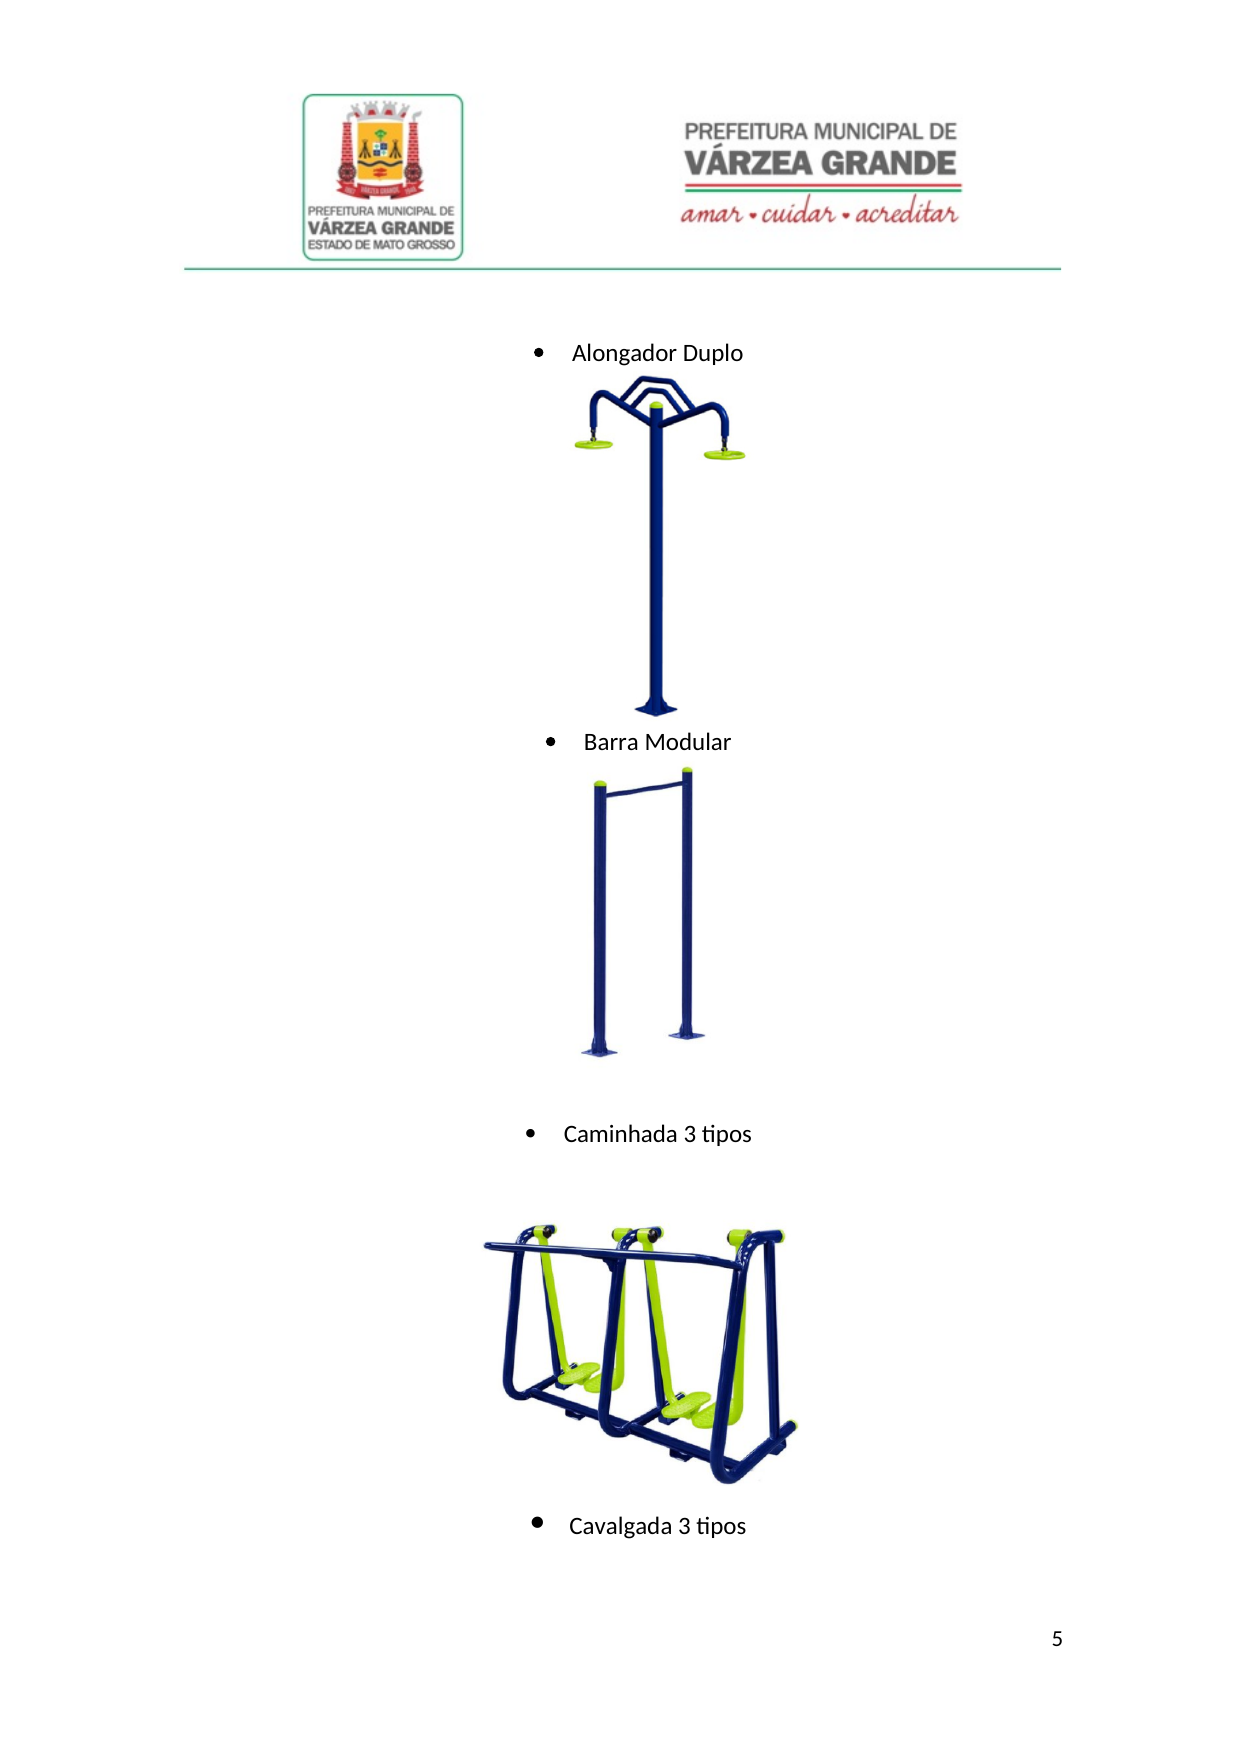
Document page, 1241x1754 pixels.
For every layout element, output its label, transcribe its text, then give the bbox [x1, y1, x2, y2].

list Cavalgada 3 tipos [215, 1511, 1063, 1542]
list Alongador Duplo [215, 337, 1063, 367]
picture [558, 371, 757, 722]
picture [477, 1208, 800, 1486]
list Caminhada 3 tipos [215, 1118, 1063, 1148]
picture [563, 761, 752, 1079]
picture [179, 73, 1062, 274]
list Barra Modular [215, 726, 1063, 757]
